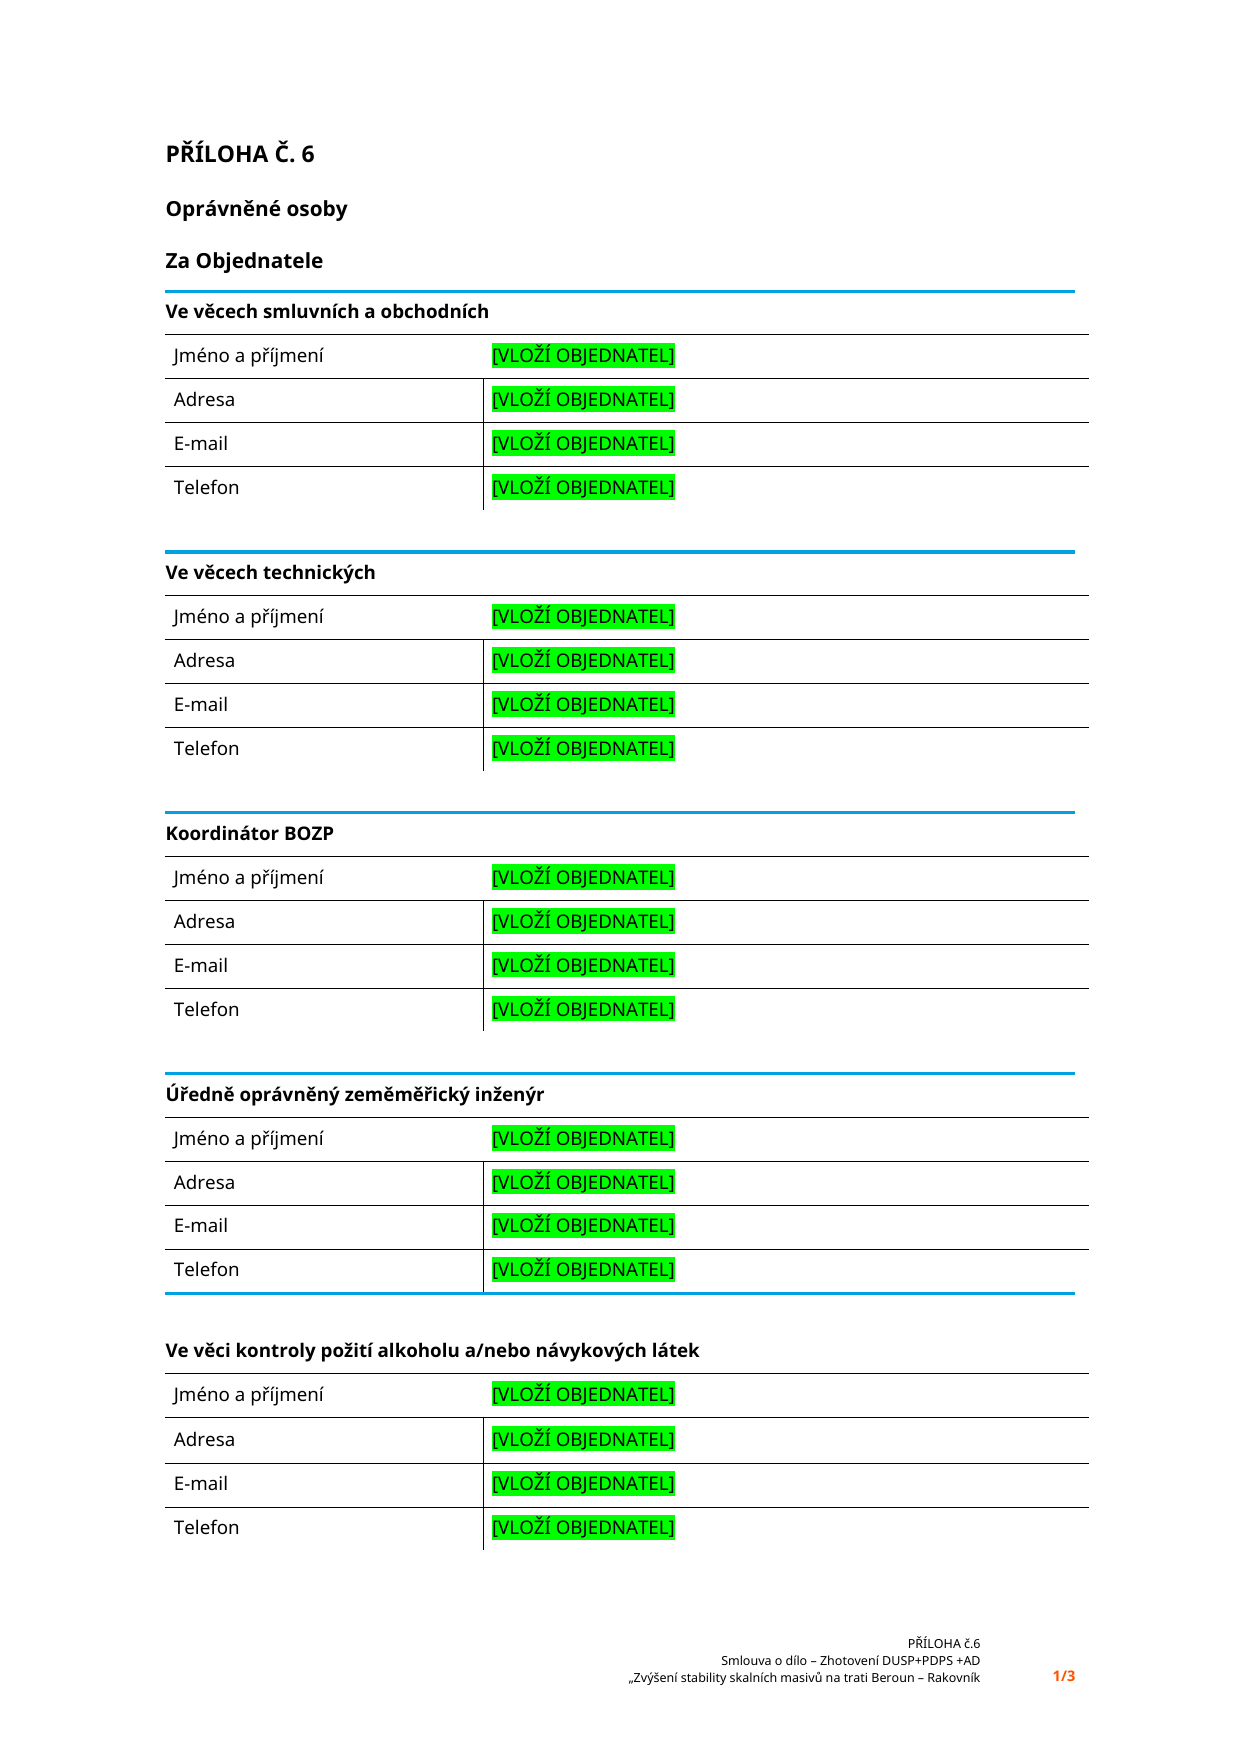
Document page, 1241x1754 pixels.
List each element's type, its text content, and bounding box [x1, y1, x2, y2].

table_cell Adresa [165, 379, 483, 422]
table_cell [VLOŽÍ OBJEDNATEL] [484, 728, 1089, 771]
table_cell [VLOŽÍ OBJEDNATEL] [484, 989, 1089, 1031]
text Ve věci kontroly požití alkoholu a/nebo návykových látek [165, 1328, 1075, 1363]
table_header Jméno a příjmení [165, 596, 484, 639]
table_cell [VLOŽÍ OBJEDNATEL] [484, 684, 1089, 727]
table_cell [VLOŽÍ OBJEDNATEL] [484, 1250, 1089, 1292]
text Ve věcech smluvních a obchodních [165, 293, 1075, 324]
table_cell Adresa [165, 901, 483, 944]
table_header [VLOŽÍ OBJEDNATEL] [484, 596, 1089, 639]
table_cell E-mail [165, 423, 483, 466]
table_cell [VLOŽÍ OBJEDNATEL] [484, 945, 1089, 988]
table_cell [VLOŽÍ OBJEDNATEL] [484, 423, 1089, 466]
table_cell [VLOŽÍ OBJEDNATEL] [484, 1464, 1089, 1506]
table_cell E-mail [165, 945, 483, 988]
table_cell [VLOŽÍ OBJEDNATEL] [484, 901, 1089, 944]
table_cell E-mail [165, 1464, 483, 1506]
table_cell Telefon [165, 728, 483, 771]
text Příloha č. 6 [165, 138, 1075, 170]
table_cell Telefon [165, 989, 483, 1031]
table_cell [VLOŽÍ OBJEDNATEL] [484, 1162, 1089, 1204]
table_cell E-mail [165, 1206, 483, 1248]
table_header [VLOŽÍ OBJEDNATEL] [484, 1118, 1089, 1161]
table_cell [VLOŽÍ OBJEDNATEL] [484, 1418, 1089, 1462]
text Koordinátor BOZP [165, 814, 1075, 846]
table_cell [VLOŽÍ OBJEDNATEL] [484, 640, 1089, 683]
text Ve věcech technických [165, 554, 1075, 585]
table_header Jméno a příjmení [165, 335, 484, 378]
table_header Jméno a příjmení [165, 1374, 484, 1417]
table_cell Telefon [165, 1250, 483, 1292]
table_cell E-mail [165, 684, 483, 727]
table_cell Adresa [165, 1162, 483, 1204]
table_header [VLOŽÍ OBJEDNATEL] [484, 1374, 1089, 1417]
table_cell [VLOŽÍ OBJEDNATEL] [484, 1508, 1089, 1550]
table_cell Telefon [165, 467, 483, 510]
text Oprávněné osoby [165, 194, 1075, 222]
table_cell [VLOŽÍ OBJEDNATEL] [484, 467, 1089, 510]
table_header [VLOŽÍ OBJEDNATEL] [484, 335, 1089, 378]
text Úředně oprávněný zeměměřický inženýr [165, 1075, 1075, 1107]
table_cell Telefon [165, 1508, 483, 1550]
table_cell Adresa [165, 640, 483, 683]
text Za Objednatele [165, 246, 1075, 274]
table_header Jméno a příjmení [165, 1118, 484, 1161]
table_cell [VLOŽÍ OBJEDNATEL] [484, 379, 1089, 422]
table_cell [VLOŽÍ OBJEDNATEL] [484, 1206, 1089, 1248]
table_header [VLOŽÍ OBJEDNATEL] [484, 857, 1089, 900]
table_cell Adresa [165, 1418, 483, 1462]
table_header Jméno a příjmení [165, 857, 484, 900]
